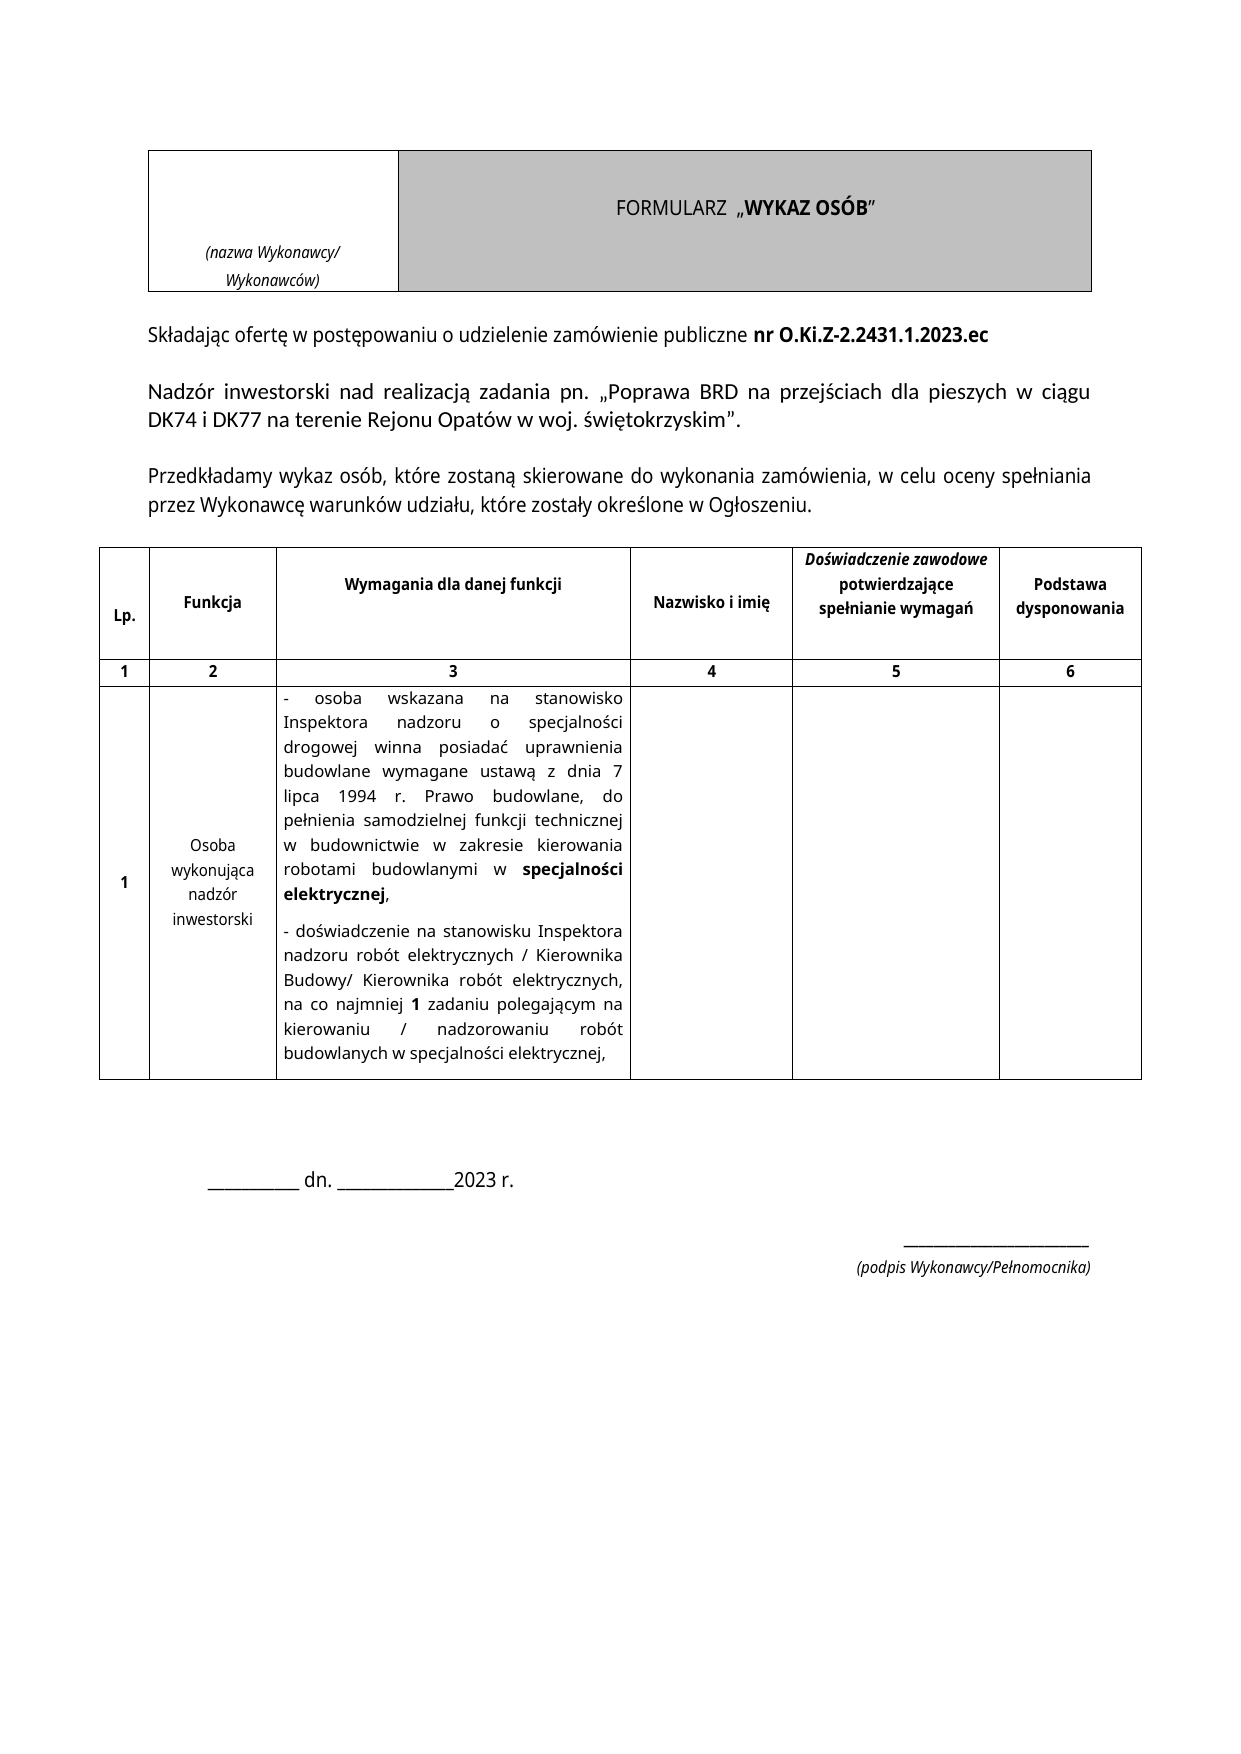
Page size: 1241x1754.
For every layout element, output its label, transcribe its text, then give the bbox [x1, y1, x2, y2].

table_header Doświadczenie zawodowe potwierdzające spełnianie wymagań [793, 548, 999, 659]
table_cell - osoba wskazana na stanowisko Inspektora nadzoru o specjalności drogowej winna posiadać uprawnienia budowlane wymagane ustawą z dnia 7 lipca 1994 r. Prawo budowlane, do pełnienia samodzielnej funkcji technicznej w budownictwie w zakresie kierowania robotami budowlanymi w specjalności elektrycznej, - doświadczenie na stanowisku Inspektora nadzoru robót elektrycznych / Kierownika Budowy/ Kierownika robót elektrycznych, na co najmniej 1 zadaniu polegającym na kierowaniu / nadzorowaniu robót budowlanych w specjalności elektrycznej, [277, 687, 630, 1079]
table_cell [1000, 687, 1141, 1079]
table_cell 1 [100, 660, 149, 686]
table_cell [793, 687, 999, 1079]
table_header FORMULARZ „WYKAZ OSÓB” [399, 151, 1091, 291]
table_cell 4 [631, 660, 792, 686]
table_cell Osoba wykonująca nadzór inwestorski [150, 687, 276, 1079]
text (podpis Wykonawcy/Pełnomocnika) [148, 1251, 1093, 1278]
table_cell 6 [1000, 660, 1141, 686]
table_cell 1 [100, 687, 149, 1079]
table_cell [631, 687, 792, 1079]
table_header Podstawa dysponowania [1000, 548, 1141, 659]
table_header Lp. [100, 548, 149, 659]
table_cell 3 [277, 660, 630, 686]
table_cell 2 [150, 660, 276, 686]
text _________________________ [148, 1222, 1093, 1251]
table_header Nazwisko i imię [631, 548, 792, 659]
text Przedkładamy wykaz osób, które zostaną skierowane do wykonania zamówienia, w celu oceny spełniania przez Wykonawcę warunków udziału, które zostały określone w Ogłoszeniu. [148, 462, 1093, 518]
table_cell 5 [793, 660, 999, 686]
table_header (nazwa Wykonawcy/ Wykonawców) [149, 151, 398, 291]
table_header Funkcja [150, 548, 276, 659]
table_header Wymagania dla danej funkcji [277, 548, 630, 659]
text Składając ofertę w postępowaniu o udzielenie zamówienie publiczne nr O.Ki.Z-2.2431.1.2023.ec [148, 320, 1122, 349]
text ___________ dn. ______________2023 r. [148, 1166, 1093, 1222]
